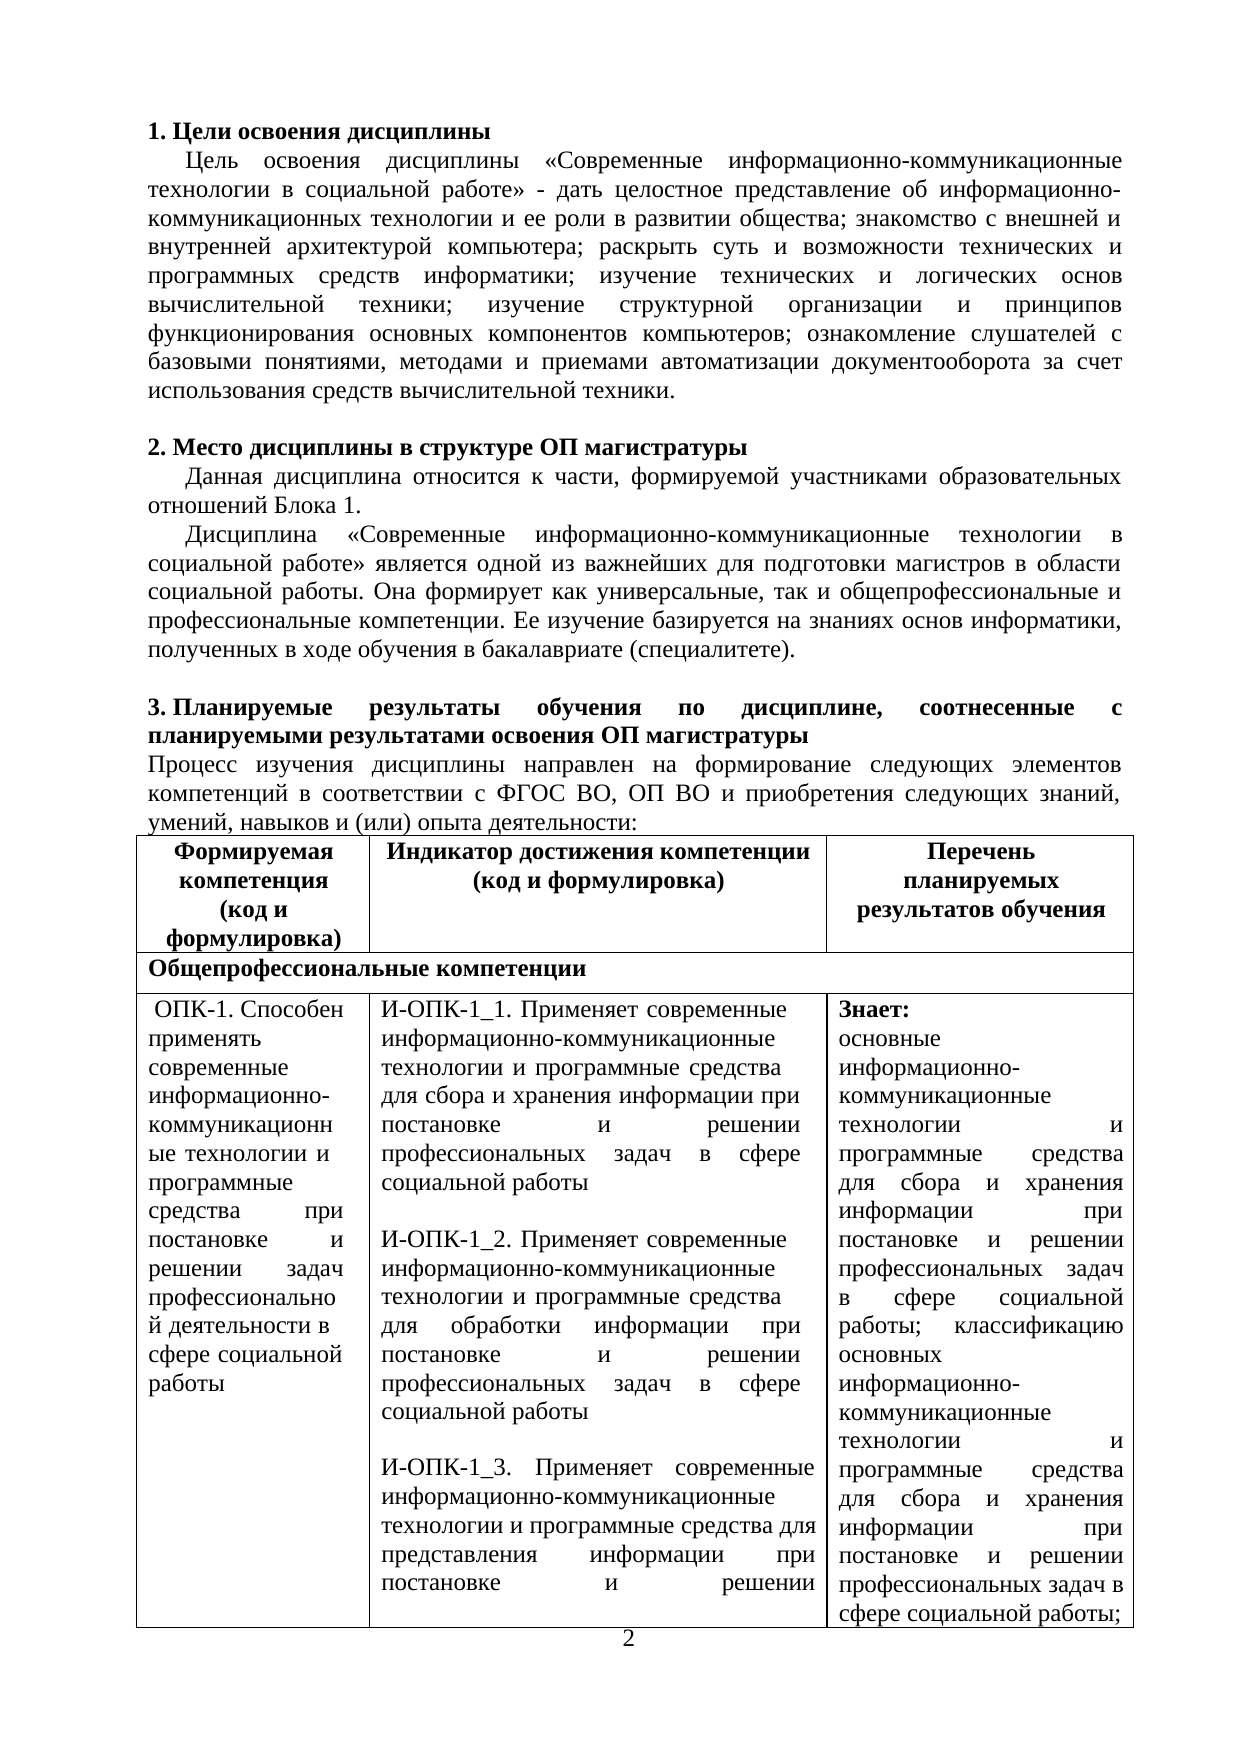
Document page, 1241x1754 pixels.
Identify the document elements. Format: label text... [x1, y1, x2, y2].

subtitle Цели освоения дисциплины [147, 117, 1146, 145]
table_cell Общепрофессиональные компетенции [137, 953, 1133, 993]
table_cell Знает: основные информационно- коммуникационные технологии и программные средства для сбора и хранения информации при постановке и решении профессиональных задач в сфере социальной работы; классификацию основных информационно- коммуникационные технологии и программные средства для сбора и хранения информации при постановке и решении профессиональных задач в сфере социальной работы; [828, 994, 1133, 1627]
table_header Индикатор достижения компетенции (код и формулировка) [370, 836, 826, 951]
text Данная дисциплина относится к части, формируемой участниками образовательных отношений Блока 1. [148, 461, 1122, 519]
text Процесс изучения дисциплины направлен на формирование следующих элементов компетенций в соответствии с ФГОС ВО, ОП ВО и приобретения следующих знаний, умений, навыков и (или) опыта деятельности: [147, 749, 1122, 835]
table_cell ОПК-1. Способен применять современные информационно- коммуникационн ые технологии и программные средства при постановке и решении задач профессионально й деятельности в сфере социальной работы [137, 994, 369, 1627]
table_cell И-ОПК-1_1. Применяет современные информационно-коммуникационные технологии и программные средства для сбора и хранения информации при постановке и решении профессиональных задач в сфере социальной работы И-ОПК-1_2. Применяет современные информационно-коммуникационные технологии и программные средства для обработки информации при постановке и решении профессиональных задач в сфере социальной работы И-ОПК-1_3. Применяет современные информационно-коммуникационные технологии и программные средства для представления информации при постановке и решении [370, 994, 826, 1627]
table_header Перечень планируемых результатов обучения [827, 836, 1133, 951]
subtitle Место дисциплины в структуре ОП магистратуры [147, 433, 1146, 461]
table_header Формируемая компетенция (код и формулировка) [137, 836, 369, 951]
text Дисциплина «Современные информационно-коммуникационные технологии в социальной работе» является одной из важнейших для подготовки магистров в области социальной работы. Она формирует как универсальные, так и общепрофессиональные и профессиональные компетенции. Ее изучение базируется на знаниях основ информатики, полученных в ходе обучения в бакалавриате (специалитете). [148, 519, 1122, 663]
subtitle Планируемые результаты обучения по дисциплине, соотнесенные с планируемыми результатами освоения ОП магистратуры [147, 692, 1122, 749]
text Цель освоения дисциплины «Современные информационно-коммуникационные технологии в социальной работе» - дать целостное представление об информационно- коммуникационных технологии и ее роли в развитии общества; знакомство с внешней и внутренней архитектурой компьютера; раскрыть суть и возможности технических и программных средств информатики; изучение технических и логических основ вычислительной техники; изучение структурной организации и принципов функционирования основных компонентов компьютеров; ознакомление слушателей с базовыми понятиями, методами и приемами автоматизации документооборота за счет использования средств вычислительной техники. [148, 145, 1122, 404]
